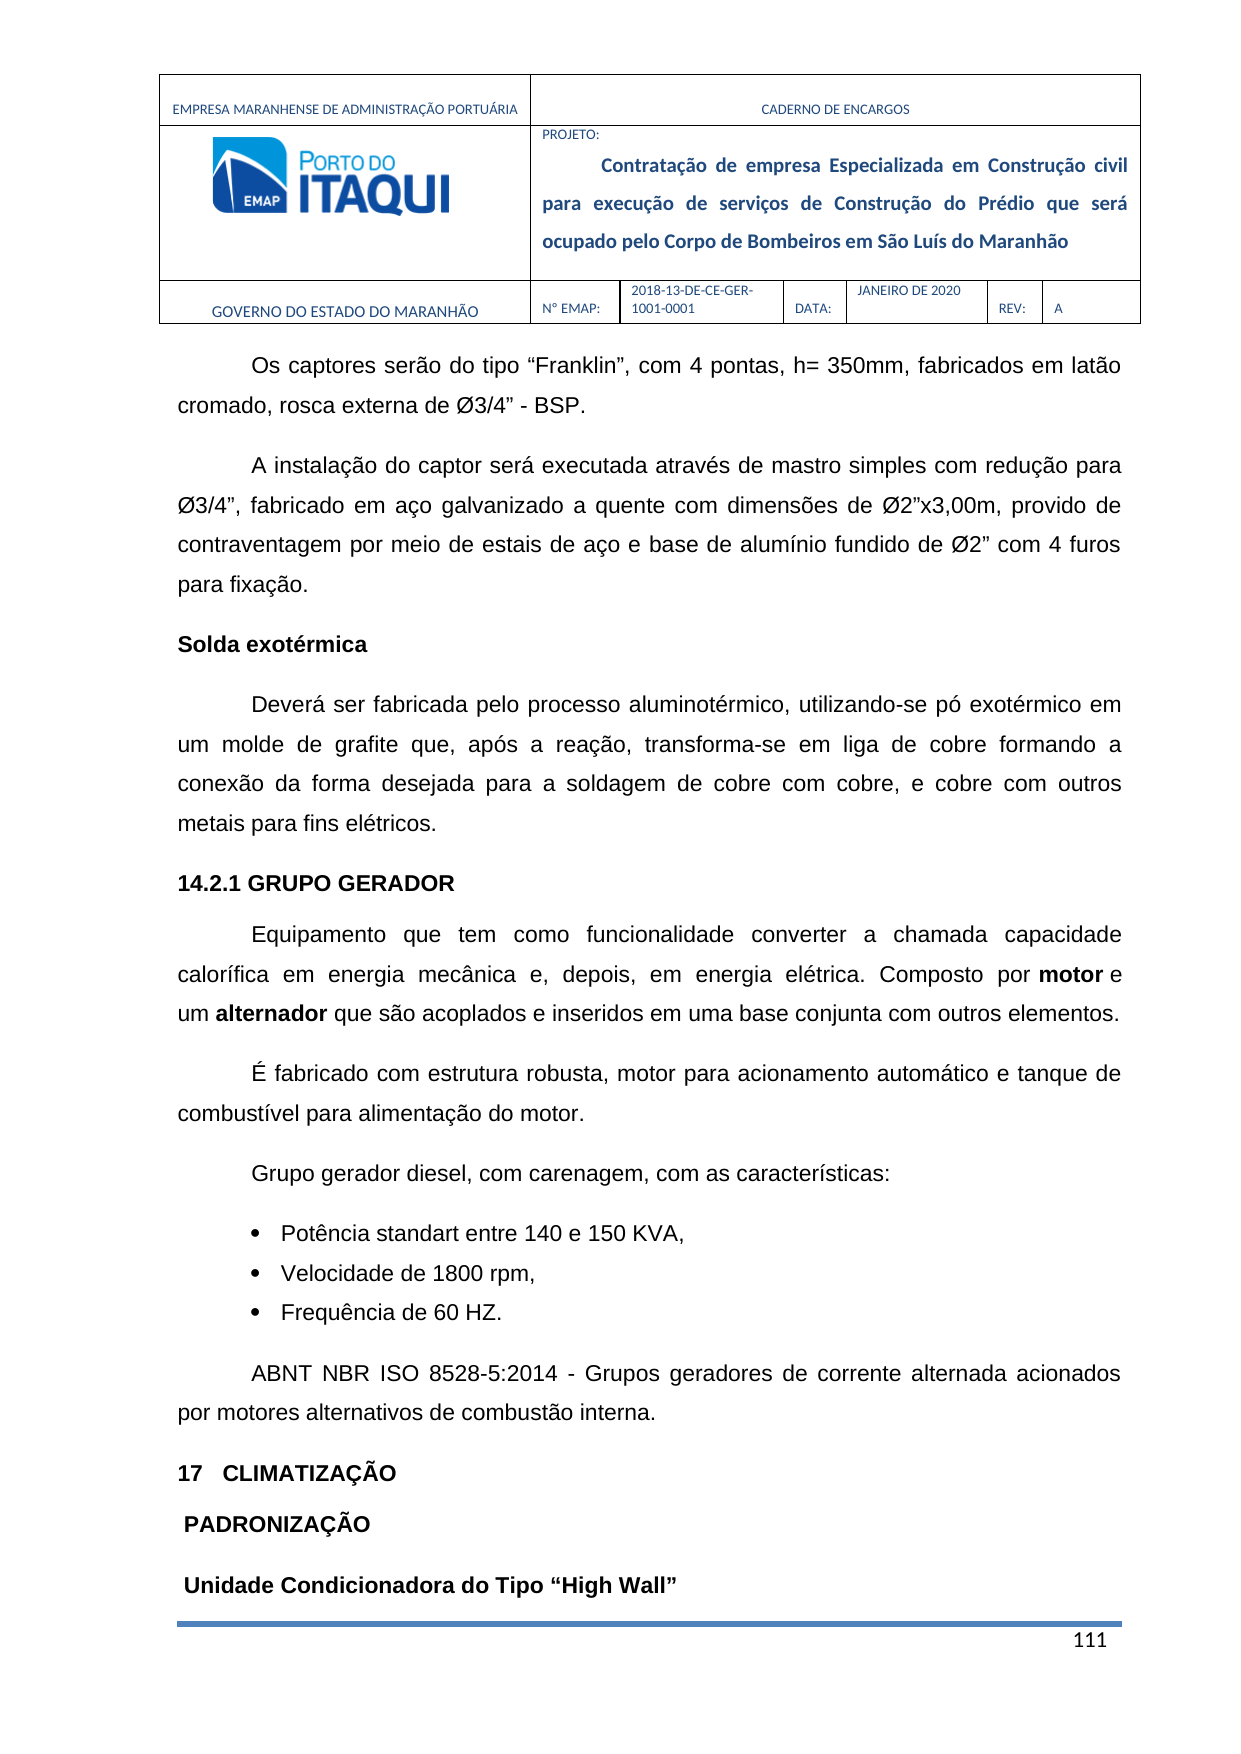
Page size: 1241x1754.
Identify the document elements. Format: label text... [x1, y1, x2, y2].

list Velocidade de 1800 rpm, [251, 1260, 1122, 1286]
text 14.2.1 GRUPO GERADOR [177, 870, 1122, 896]
picture [212, 137, 449, 216]
text PADRONIZAÇÃO [177, 1511, 1122, 1538]
list Potência standart entre 140 e 150 KVA, [251, 1220, 1122, 1247]
text A instalação do captor será executada através de mastro simples com redução para Ø3/4”, fabricado em aço galvanizado a quente com dimensões de Ø2”x3,00m, provido de contraventagem por meio de estais de aço e base de alumínio fundido de Ø2” com 4 furos para fixação. [177, 452, 1122, 597]
text ABNT NBR ISO 8528-5:2014 - Grupos geradores de corrente alternada acionados por motores alternativos de combustão interna. [177, 1360, 1122, 1426]
subtitle CLIMATIZAÇÃO [177, 1459, 1122, 1486]
text Solda exotérmica [177, 631, 1122, 657]
text É fabricado com estrutura robusta, motor para acionamento automático e tanque de combustível para alimentação do motor. [177, 1060, 1122, 1126]
list Frequência de 60 HZ. [251, 1299, 1122, 1326]
text Grupo gerador diesel, com carenagem, com as características: [177, 1160, 1122, 1186]
text Unidade Condicionadora do Tipo “High Wall” [177, 1572, 1122, 1598]
text Os captores serão do tipo “Franklin”, com 4 pontas, h= 350mm, fabricados em latão cromado, rosca externa de Ø3/4” - BSP. [177, 352, 1122, 418]
text Deverá ser fabricada pelo processo aluminotérmico, utilizando-se pó exotérmico em um molde de grafite que, após a reação, transforma-se em liga de cobre formando a conexão da forma desejada para a soldagem de cobre com cobre, e cobre com outros metais para fins elétricos. [177, 691, 1122, 836]
text Equipamento que tem como funcionalidade converter a chamada capacidade calorífica em energia mecânica e, depois, em energia elétrica. Composto por motor e um alternador que são acoplados e inseridos em uma base conjunta com outros elementos. [177, 921, 1122, 1026]
